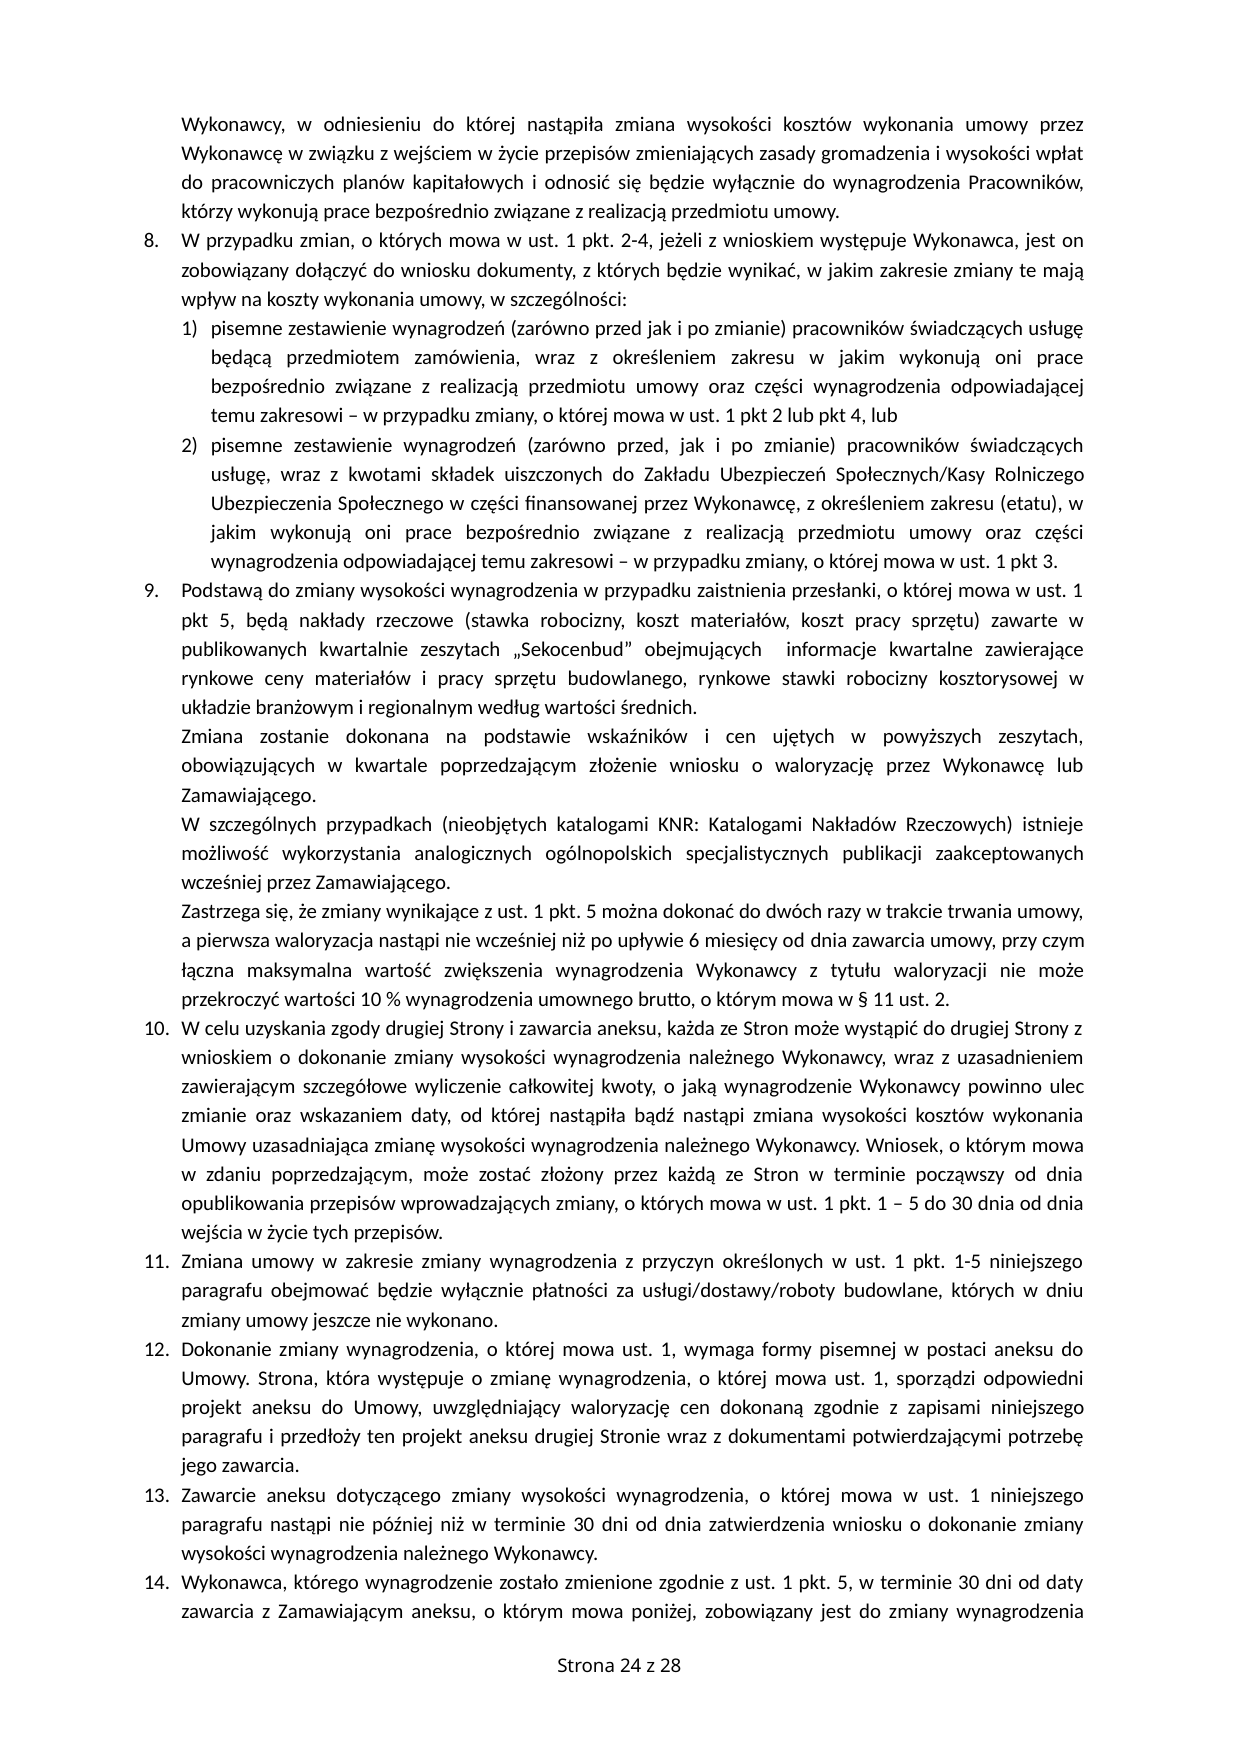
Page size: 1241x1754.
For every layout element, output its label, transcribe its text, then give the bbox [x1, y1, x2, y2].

text Zmiana zostanie dokonana na podstawie wskaźników i cen ujętych w powyższych zeszytach, obowiązujących w kwartale poprzedzającym złożenie wniosku o waloryzację przez Wykonawcę lub Zamawiającego. [181, 723, 1085, 807]
list Zawarcie aneksu dotyczącego zmiany wysokości wynagrodzenia, o której mowa w ust. 1 niniejszego paragrafu nastąpi nie później niż w terminie 30 dni od dnia zatwierdzenia wniosku o dokonanie zmiany wysokości wynagrodzenia należnego Wykonawcy. [143, 1482, 1085, 1566]
list Zmiana umowy w zakresie zmiany wynagrodzenia z przyczyn określonych w ust. 1 pkt. 1-5 niniejszego paragrafu obejmować będzie wyłącznie płatności za usługi/dostawy/roboty budowlane, których w dniu zmiany umowy jeszcze nie wykonano. [143, 1248, 1085, 1332]
text Zastrzega się, że zmiany wynikające z ust. 1 pkt. 5 można dokonać do dwóch razy w trakcie trwania umowy, a pierwsza waloryzacja nastąpi nie wcześniej niż po upływie 6 miesięcy od dnia zawarcia umowy, przy czym łączna maksymalna wartość zwiększenia wynagrodzenia Wykonawcy z tytułu waloryzacji nie może przekroczyć wartości 10 % wynagrodzenia umownego brutto, o którym mowa w § 11 ust. 2. [181, 898, 1085, 1011]
list W celu uzyskania zgody drugiej Strony i zawarcia aneksu, każda ze Stron może wystąpić do drugiej Strony z wnioskiem o dokonanie zmiany wysokości wynagrodzenia należnego Wykonawcy, wraz z uzasadnieniem zawierającym szczegółowe wyliczenie całkowitej kwoty, o jaką wynagrodzenie Wykonawcy powinno ulec zmianie oraz wskazaniem daty, od której nastąpiła bądź nastąpi zmiana wysokości kosztów wykonania Umowy uzasadniająca zmianę wysokości wynagrodzenia należnego Wykonawcy. Wniosek, o którym mowa w zdaniu poprzedzającym, może zostać złożony przez każdą ze Stron w terminie począwszy od dnia opublikowania przepisów wprowadzających zmiany, o których mowa w ust. 1 pkt. 1 – 5 do 30 dnia od dnia wejścia w życie tych przepisów. [143, 1015, 1085, 1245]
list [143, 111, 1085, 224]
list Podstawą do zmiany wysokości wynagrodzenia w przypadku zaistnienia przesłanki, o której mowa w ust. 1 pkt 5, będą nakłady rzeczowe (stawka robocizny, koszt materiałów, koszt pracy sprzętu) zawarte w publikowanych kwartalnie zeszytach „Sekocenbud” obejmujących informacje kwartalne zawierające rynkowe ceny materiałów i pracy sprzętu budowlanego, rynkowe stawki robocizny kosztorysowej w układzie branżowym i regionalnym według wartości średnich. [143, 578, 1085, 720]
list pisemne zestawienie wynagrodzeń (zarówno przed, jak i po zmianie) pracowników świadczących usługę, wraz z kwotami składek uiszczonych do Zakładu Ubezpieczeń Społecznych/Kasy Rolniczego Ubezpieczenia Społecznego w części finansowanej przez Wykonawcę, z określeniem zakresu (etatu), w jakim wykonują oni prace bezpośrednio związane z realizacją przedmiotu umowy oraz części wynagrodzenia odpowiadającej temu zakresowi – w przypadku zmiany, o której mowa w ust. 1 pkt 3. [181, 432, 1085, 574]
list W przypadku zmian, o których mowa w ust. 1 pkt. 2-4, jeżeli z wnioskiem występuje Wykonawca, jest on zobowiązany dołączyć do wniosku dokumenty, z których będzie wynikać, w jakim zakresie zmiany te mają wpływ na koszty wykonania umowy, w szczególności: [143, 228, 1085, 311]
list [143, 1569, 1085, 1624]
text W szczególnych przypadkach (nieobjętych katalogami KNR: Katalogami Nakładów Rzeczowych) istnieje możliwość wykorzystania analogicznych ogólnopolskich specjalistycznych publikacji zaakceptowanych wcześniej przez Zamawiającego. [181, 811, 1085, 895]
list Dokonanie zmiany wynagrodzenia, o której mowa ust. 1, wymaga formy pisemnej w postaci aneksu do Umowy. Strona, która występuje o zmianę wynagrodzenia, o której mowa ust. 1, sporządzi odpowiedni projekt aneksu do Umowy, uwzględniający waloryzację cen dokonaną zgodnie z zapisami niniejszego paragrafu i przedłoży ten projekt aneksu drugiej Stronie wraz z dokumentami potwierdzającymi potrzebę jego zawarcia. [143, 1336, 1085, 1478]
list pisemne zestawienie wynagrodzeń (zarówno przed jak i po zmianie) pracowników świadczących usługę będącą przedmiotem zamówienia, wraz z określeniem zakresu w jakim wykonują oni prace bezpośrednio związane z realizacją przedmiotu umowy oraz części wynagrodzenia odpowiadającej temu zakresowi – w przypadku zmiany, o której mowa w ust. 1 pkt 2 lub pkt 4, lub [181, 315, 1085, 428]
